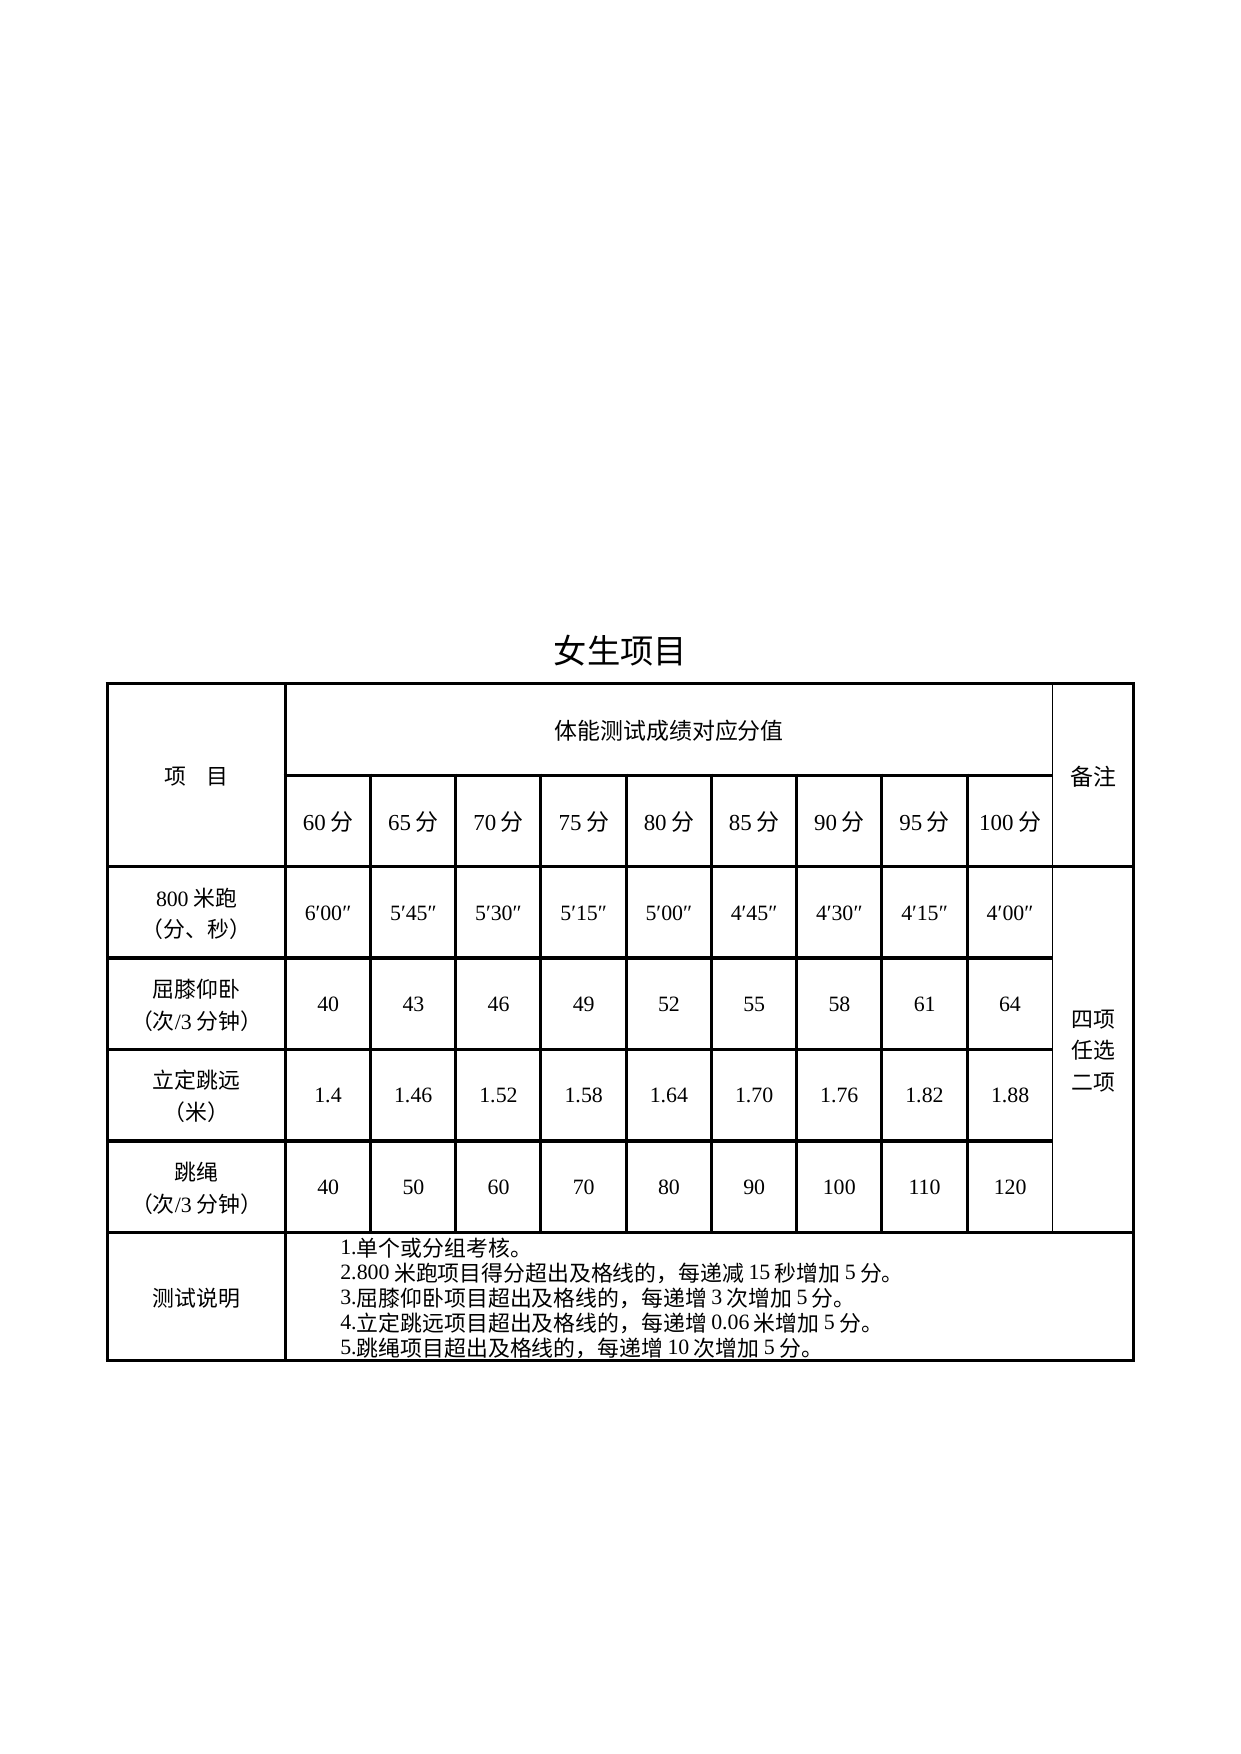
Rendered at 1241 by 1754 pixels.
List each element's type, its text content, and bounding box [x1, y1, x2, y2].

table_cell 1.58 [542, 1051, 625, 1139]
table_cell 4′45″ [713, 868, 795, 956]
table_cell 1.单个或分组考核。 2.800米跑项目得分超出及格线的，每递减15秒增加5分。 3.屈膝仰卧项目超出及格线的，每递增3次增加5分。 4.立定跳远项目超出及格线的，每递增0.06米增加5分。 5.跳绳项目超出及格线的，每递增10次增加5分。 [287, 1234, 1132, 1359]
table_cell 100分 [969, 777, 1052, 865]
table_cell 测试说明 [109, 1234, 284, 1359]
table_cell 1.46 [372, 1051, 454, 1139]
table_cell 跳绳 （次/3分钟） [109, 1143, 284, 1231]
table_cell 5′00″ [628, 868, 710, 956]
table_cell 4′00″ [969, 868, 1052, 956]
table_cell 屈膝仰卧 （次/3分钟） [109, 960, 284, 1048]
table_cell 800米跑 （分、秒） [109, 868, 284, 956]
table_cell 85分 [713, 777, 795, 865]
table_cell 5′45″ [372, 868, 454, 956]
table_cell 58 [798, 960, 880, 1048]
table_cell 1.82 [883, 1051, 966, 1139]
table_cell 52 [628, 960, 710, 1048]
table_cell 90分 [798, 777, 880, 865]
table_cell 90 [713, 1143, 795, 1231]
table_cell 1.4 [287, 1051, 369, 1139]
table_cell 70分 [457, 777, 539, 865]
table_cell 43 [372, 960, 454, 1048]
table_cell 65分 [372, 777, 454, 865]
table_cell 1.76 [798, 1051, 880, 1139]
table_cell 49 [542, 960, 625, 1048]
table_cell 5′30″ [457, 868, 539, 956]
table_cell 80 [628, 1143, 710, 1231]
table_cell 50 [372, 1143, 454, 1231]
table_cell 1.70 [713, 1051, 795, 1139]
table_header 备注 [1053, 685, 1132, 865]
table_cell 5′15″ [542, 868, 625, 956]
table_cell 1.64 [628, 1051, 710, 1139]
table_cell 80分 [628, 777, 710, 865]
table_cell 100 [798, 1143, 880, 1231]
table_cell 60 [457, 1143, 539, 1231]
table_cell 46 [457, 960, 539, 1048]
table_cell 120 [969, 1143, 1052, 1231]
table_cell 40 [287, 960, 369, 1048]
table_cell 70 [542, 1143, 625, 1231]
table_cell 6′00″ [287, 868, 369, 956]
table_cell 95分 [883, 777, 966, 865]
table_cell 75分 [542, 777, 625, 865]
table_cell 40 [287, 1143, 369, 1231]
table_cell 4′30″ [798, 868, 880, 956]
table_cell 4′15″ [883, 868, 966, 956]
table_cell 110 [883, 1143, 966, 1231]
text 女生项目 [153, 617, 1087, 682]
table_header 项 目 [109, 685, 284, 865]
table_cell 64 [969, 960, 1052, 1048]
table_header 体能测试成绩对应分值 [287, 685, 1052, 773]
table_cell 55 [713, 960, 795, 1048]
table_cell 61 [883, 960, 966, 1048]
table_cell 1.52 [457, 1051, 539, 1139]
table_cell 四项任选二项 [1053, 868, 1132, 1231]
table_cell 1.88 [969, 1051, 1052, 1139]
table_cell 立定跳远 （米） [109, 1051, 284, 1139]
table_cell 60分 [287, 777, 369, 865]
